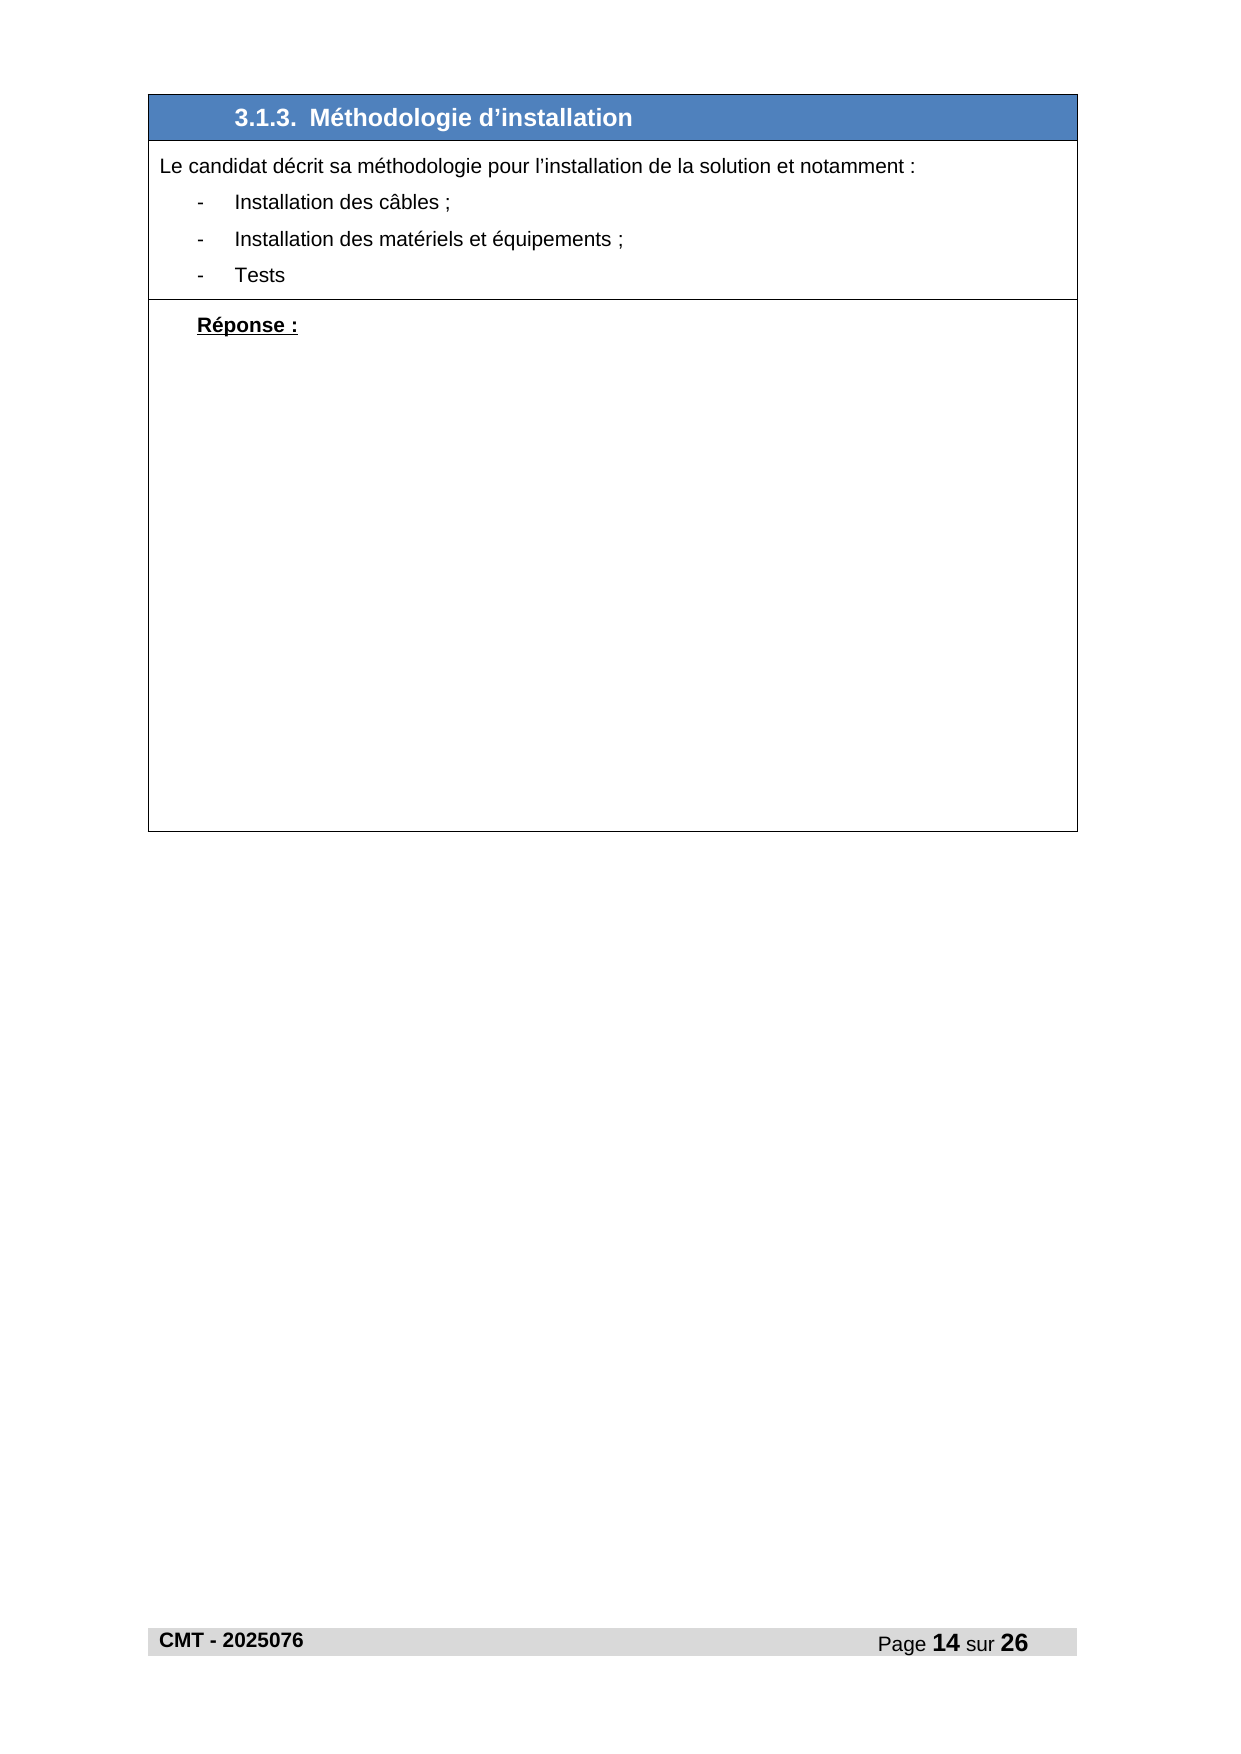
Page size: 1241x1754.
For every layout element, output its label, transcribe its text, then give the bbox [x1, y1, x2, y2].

table_cell Le candidat décrit sa méthodologie pour l’installation de la solution et notamment : Installation des câbles ; Installation des matériels et équipements ; Tests [149, 141, 1077, 299]
table_cell Réponse : [149, 300, 1077, 831]
table_header Méthodologie d’installation [149, 95, 1077, 140]
